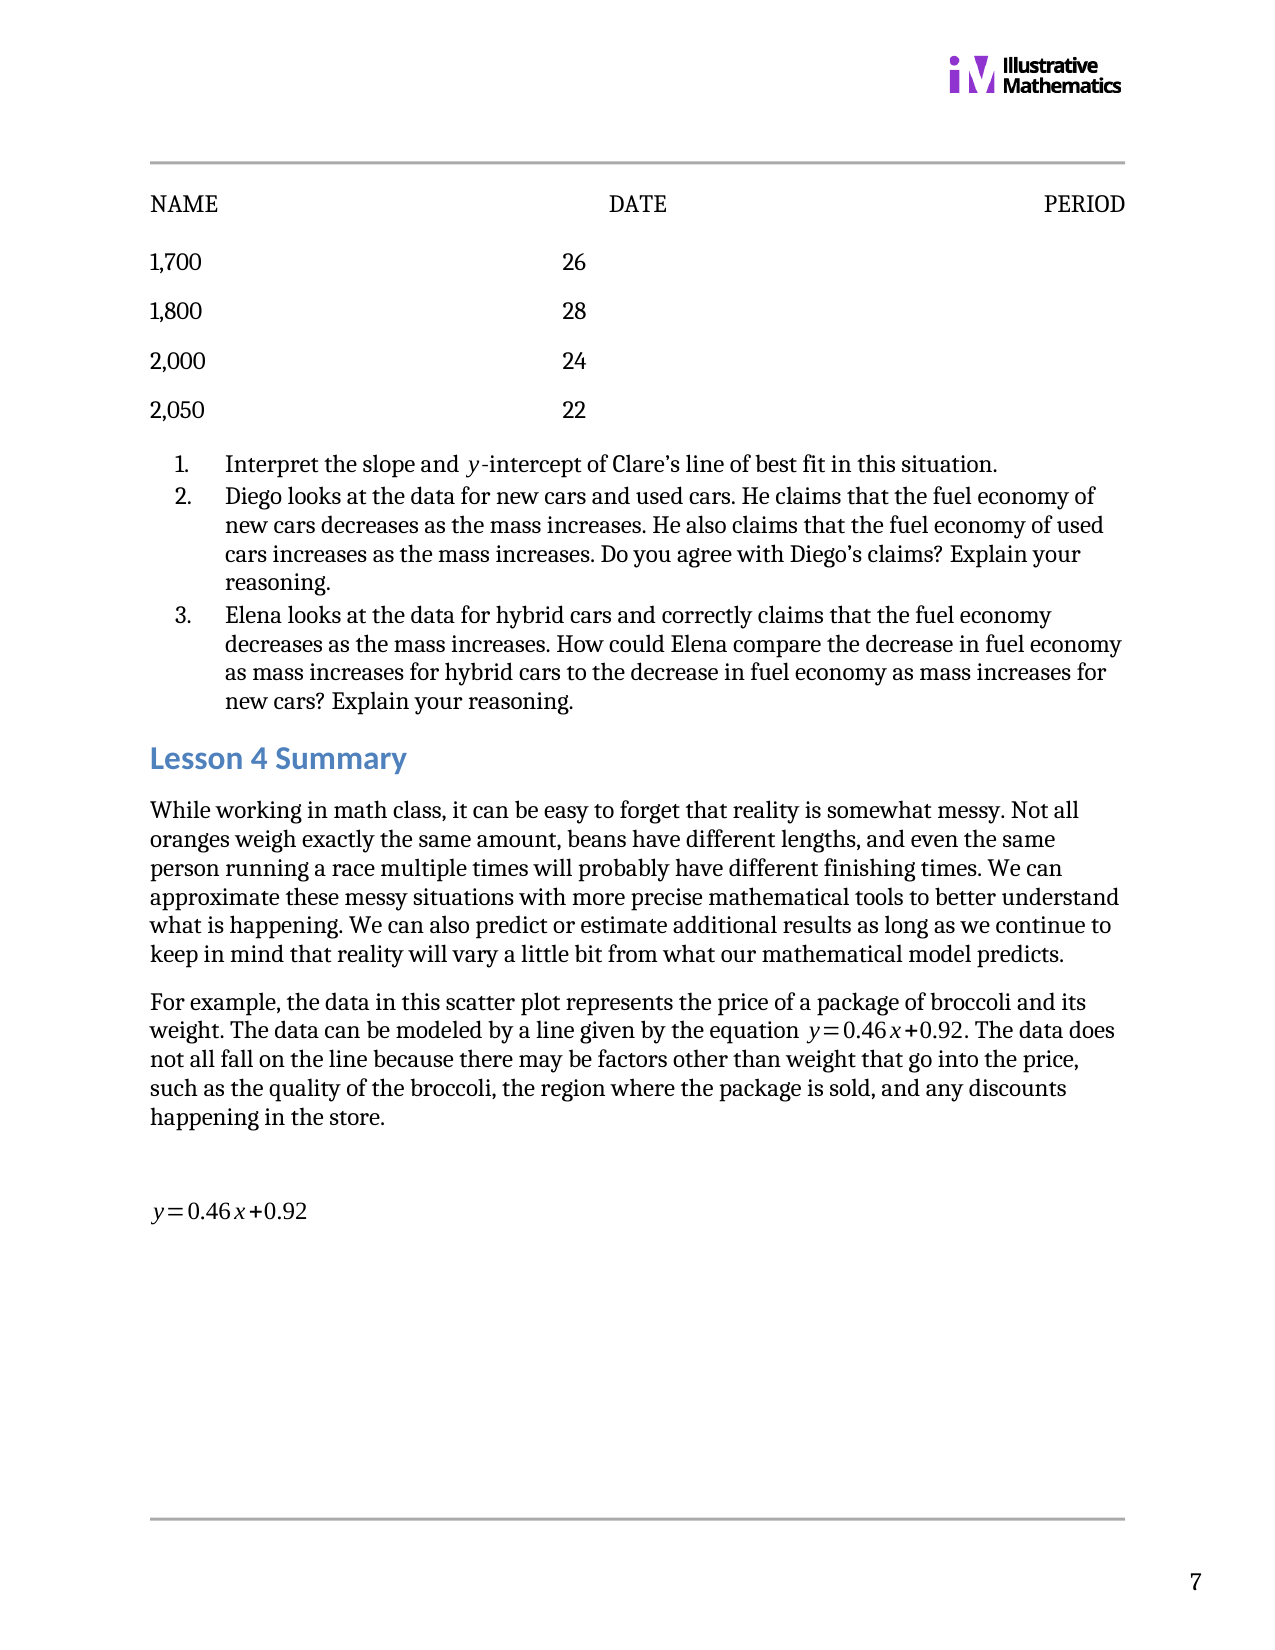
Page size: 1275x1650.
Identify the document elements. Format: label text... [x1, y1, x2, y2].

table_cell 2,000 [139, 347, 551, 396]
table_cell 2,050 [139, 396, 551, 446]
list Elena looks at the data for hybrid cars and correctly claims that the fuel economy decreases as the mass increases. How could Elena compare the decrease in fuel economy as mass increases for hybrid cars to the decrease in fuel economy as mass increases for new cars? Explain your reasoning. [175, 601, 1125, 716]
subtitle Lesson 4 Summary [150, 737, 1125, 777]
picture [949, 55, 1121, 93]
table_cell 22 [551, 396, 964, 446]
list Interpret the slope and -intercept of Clare’s line of best fit in this situation. [175, 449, 1125, 478]
table_cell 1,800 [139, 297, 551, 347]
table_cell 1,700 [139, 248, 551, 297]
table_cell 28 [551, 297, 964, 347]
list Diego looks at the data for new cars and used cars. He claims that the fuel economy of new cars decreases as the mass increases. He also claims that the fuel economy of used cars increases as the mass increases. Do you agree with Diego’s claims? Explain your reasoning. [175, 482, 1125, 597]
text While working in math class, it can be easy to forget that reality is somewhat messy. Not all oranges weigh exactly the same amount, beans have different lengths, and even the same person running a race multiple times will probably have different finishing times. We can approximate these messy situations with more precise mathematical tools to better understand what is happening. We can also predict or estimate additional results as long as we continue to keep in mind that reality will vary a little bit from what our mathematical model predicts. [150, 796, 1125, 969]
text For example, the data in this scatter plot represents the price of a package of broccoli and its weight. The data can be modeled by a line given by the equation . The data does not all fall on the line because there may be factors other than weight that go into the price, such as the quality of the broccoli, the region where the package is sold, and any discounts happening in the store. [150, 987, 1125, 1131]
table_cell 24 [551, 347, 964, 396]
table_cell 26 [551, 248, 964, 297]
